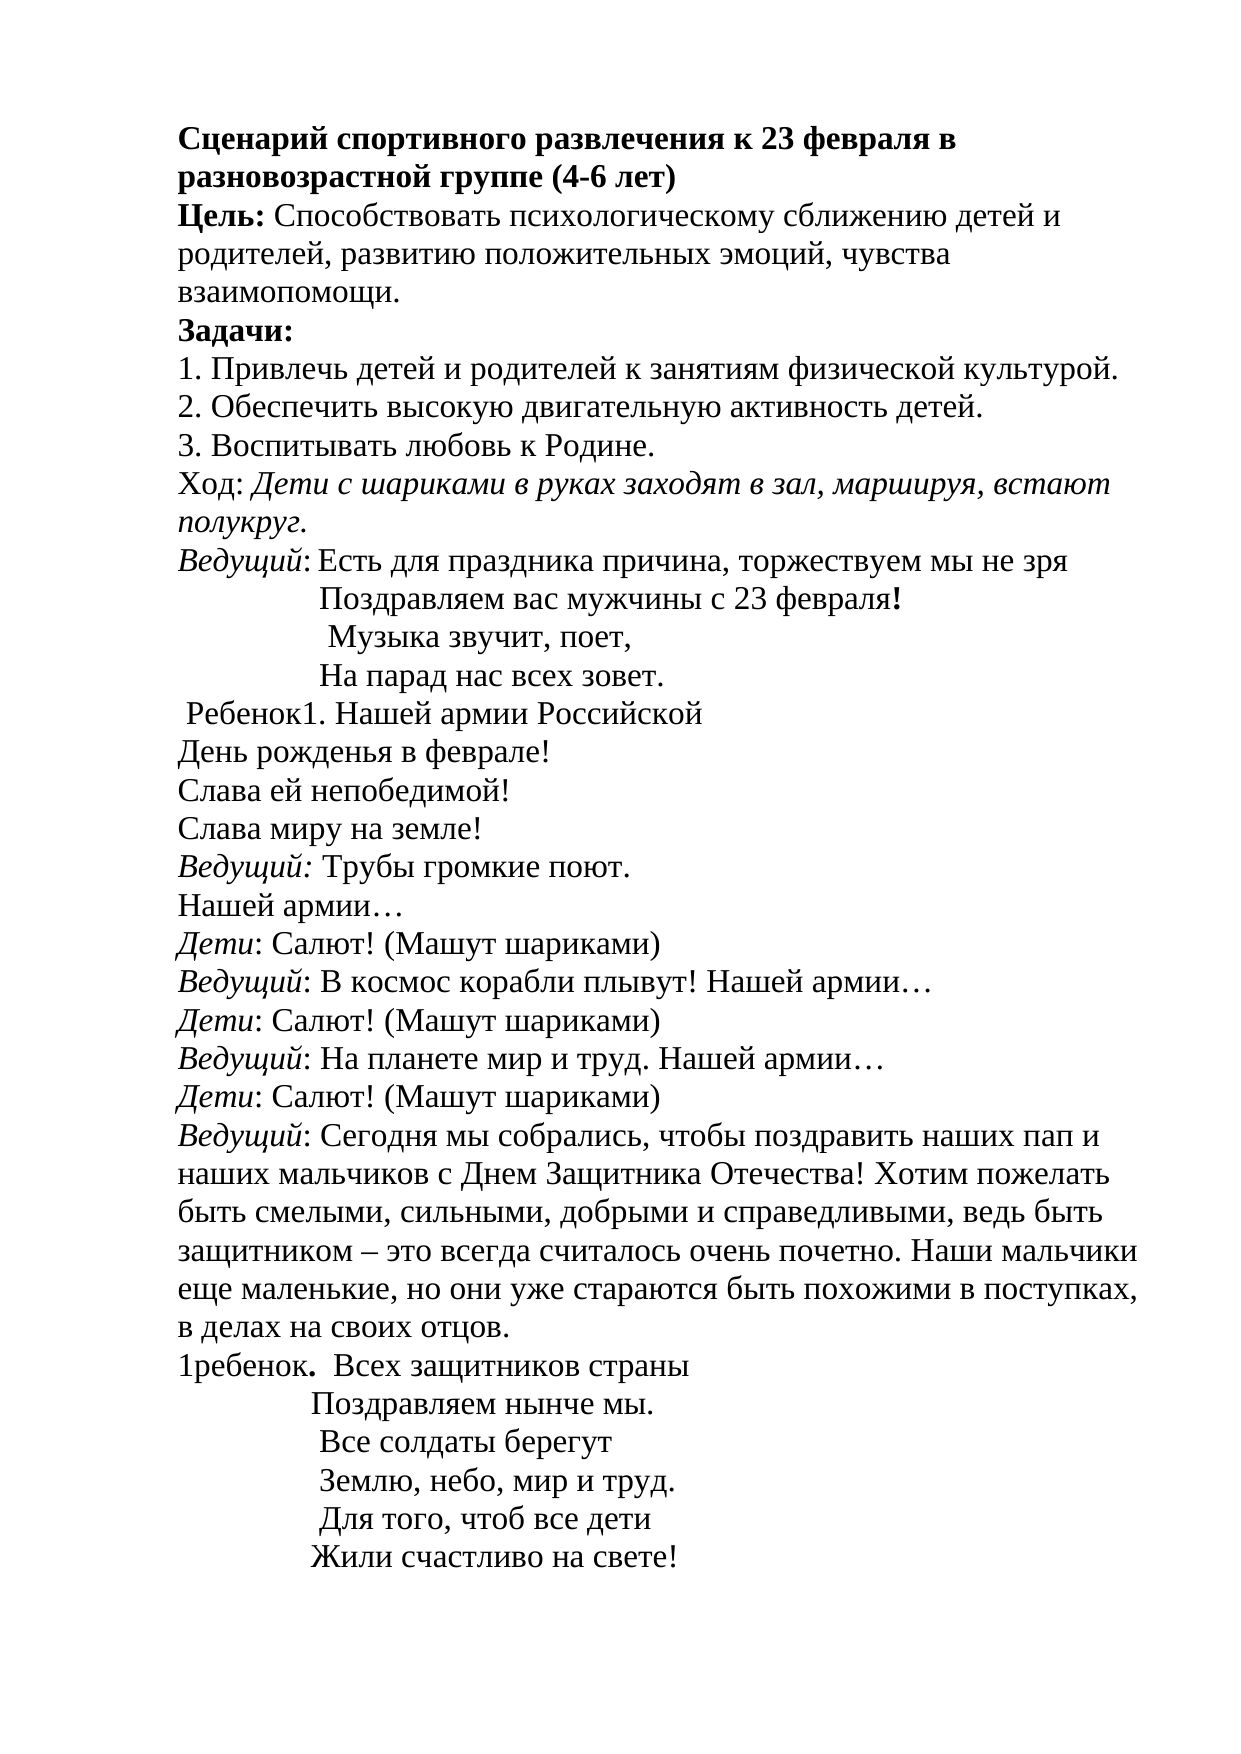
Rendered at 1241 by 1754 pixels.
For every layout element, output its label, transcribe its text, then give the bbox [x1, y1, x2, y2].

text Для того, чтоб все дети [177, 1498, 1152, 1536]
text Слава ей непобедимой! [177, 770, 1152, 808]
text День рожденья в феврале! [177, 731, 1152, 770]
text Ведущий: На планете мир и труд. Нашей армии… [177, 1038, 1152, 1076]
text Музыка звучит, поет, На парад нас всех зовет. [177, 616, 1152, 693]
text Цель: Способствовать психологическому сближению детей и родителей, развитию положительных эмоций, чувства взаимопомощи. Задачи: 1. Привлечь детей и родителей к занятиям физической культурой. 2. Обеспечить высокую двигательную активность детей. 3. Воспитывать любовь к Родине. [177, 195, 1152, 463]
text Дети: Салют! (Машут шариками) [177, 923, 1152, 961]
text Ведущий: Есть для праздника причина, торжествуем мы не зря [177, 540, 1152, 578]
text Поздравляем нынче мы. [177, 1383, 1152, 1421]
text Землю, небо, мир и труд. [177, 1460, 1152, 1498]
text Ведущий: Трубы громкие поют. [177, 846, 1152, 885]
text Дети: Салют! (Машут шариками) [177, 1000, 1152, 1038]
text Нашей армии… [177, 885, 1152, 923]
text 1ребенок. Всех защитников страны [177, 1345, 1152, 1383]
text Все солдаты берегут [177, 1421, 1152, 1460]
text Жили счастливо на свете! [177, 1536, 1152, 1575]
text Ребенок1. Нашей армии Российской [177, 693, 1152, 731]
text Слава миру на земле! [177, 808, 1152, 846]
text Ведущий: В космос корабли плывут! Нашей армии… [177, 961, 1152, 1000]
text Дети: Салют! (Машут шариками) Ведущий: Сегодня мы собрались, чтобы поздравить наших пап и наших мальчиков с Днем Защитника Отечества! Хотим пожелать быть смелыми, сильными, добрыми и справедливыми, ведь быть защитником – это всегда считалось очень почетно. Наши мальчики еще маленькие, но они уже стараются быть похожими в поступках, в делах на своих отцов. [177, 1076, 1152, 1345]
text Поздравляем вас мужчины с 23 февраля! [177, 578, 1152, 616]
text Сценарий спортивного развлечения к 23 февраля в разновозрастной группе (4-6 лет) [177, 118, 1152, 195]
text Ход: Дети с шариками в руках заходят в зал, маршируя, встают полукруг. [177, 463, 1152, 540]
